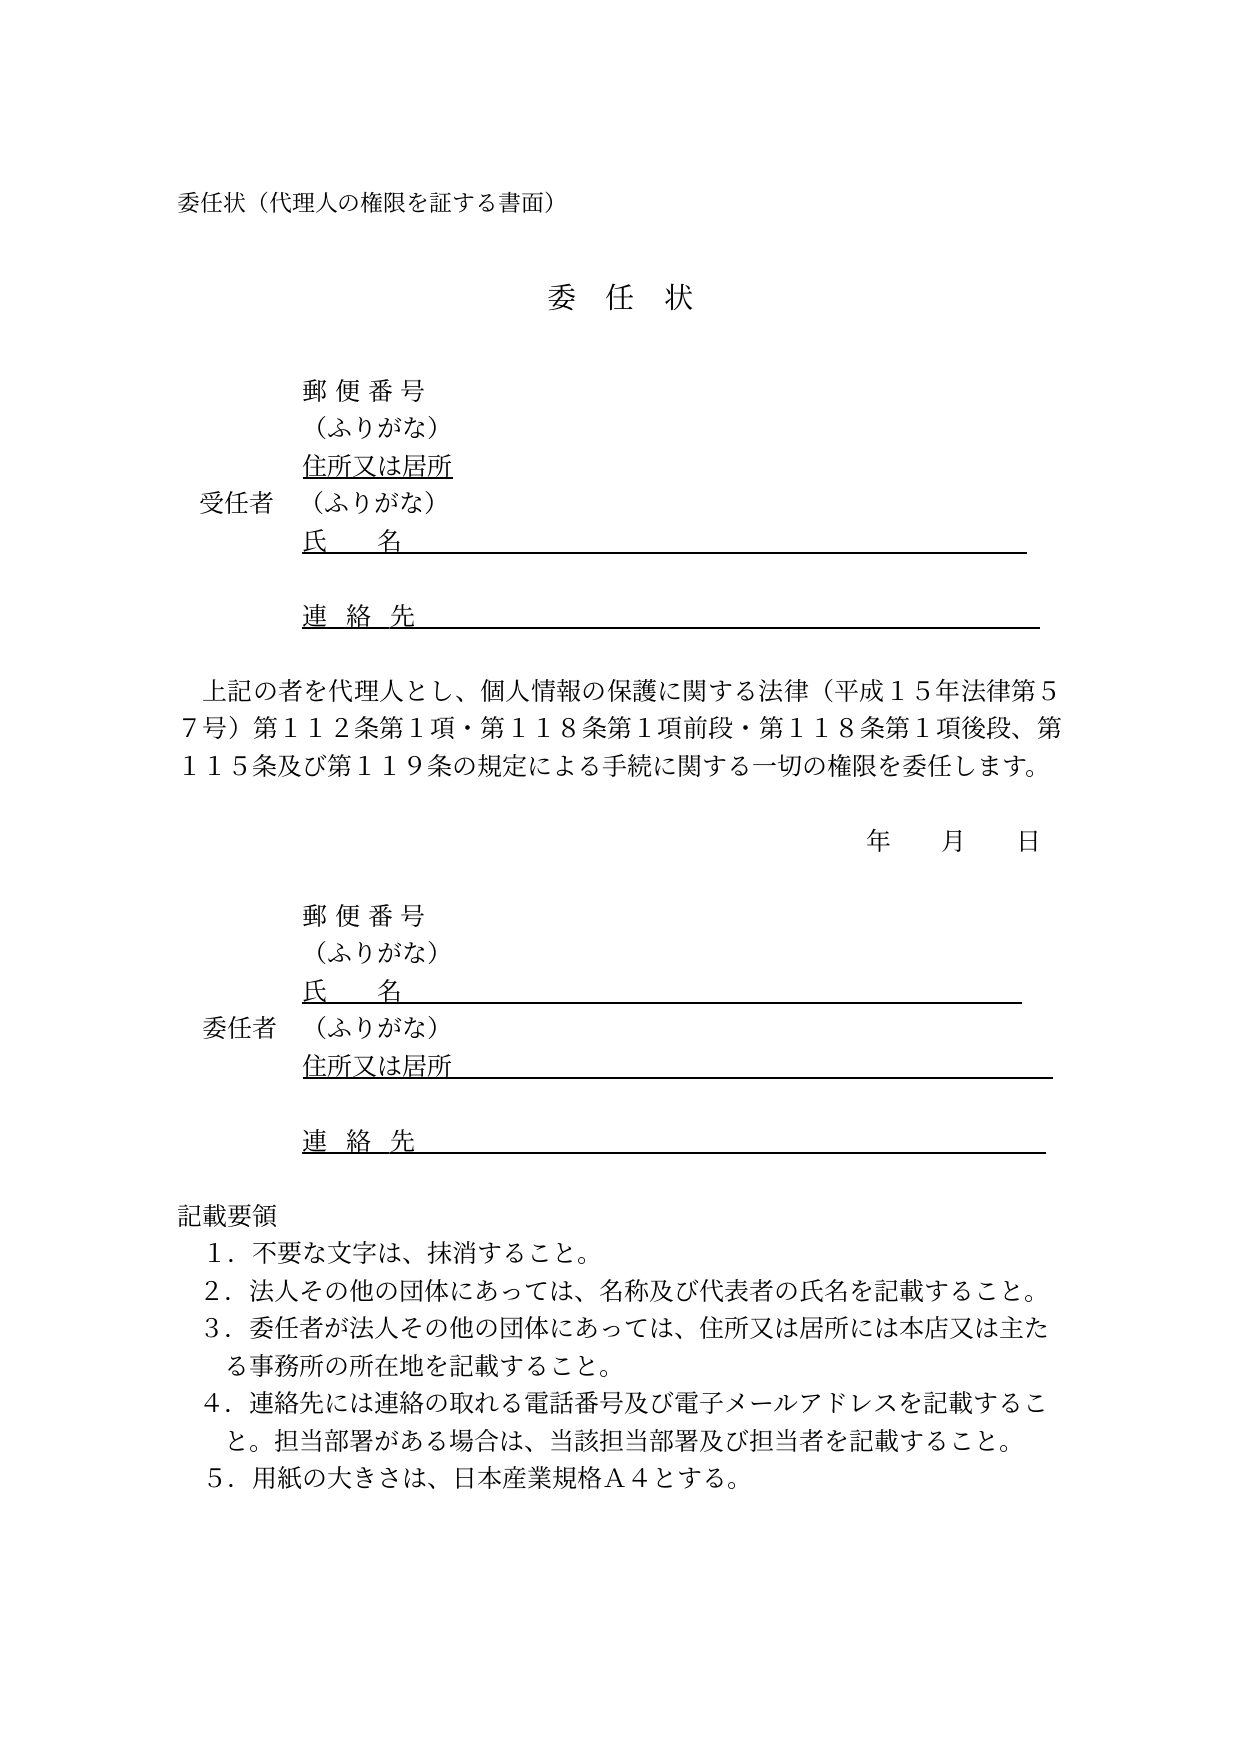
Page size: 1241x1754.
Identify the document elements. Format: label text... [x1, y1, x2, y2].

text 氏名 [177, 521, 1063, 558]
text １．不要な文字は、抹消すること。 [177, 1233, 1063, 1271]
text 連絡先 [177, 1121, 1063, 1158]
text ２．法人その他の団体にあっては、名称及び代表者の氏名を記載すること。 [199, 1271, 1063, 1308]
text 委 任 状 [177, 258, 1063, 333]
text ３．委任者が法人その他の団体にあっては、住所又は居所には本店又は主たる事務所の所在地を記載すること。 [199, 1308, 1063, 1383]
text 委任状（代理人の権限を証する書面） [177, 183, 1063, 221]
text 年 月 日 [177, 821, 1041, 858]
text 住所又は居所 [177, 446, 1063, 483]
text ５．用紙の大きさは、日本産業規格Ａ４とする。 [177, 1458, 1063, 1496]
text 委任者 （ふりがな） [177, 1008, 1063, 1046]
text 受任者 （ふりがな） [199, 483, 1063, 521]
text （ふりがな） [177, 408, 1063, 446]
text 上記の者を代理人とし、個人情報の保護に関する法律（平成１５年法律第５７号）第１１２条第１項・第１１８条第１項前段・第１１８条第１項後段、第１１５条及び第１１９条の規定による手続に関する一切の権限を委任します。 [177, 671, 1063, 783]
text 連絡先 [177, 596, 1063, 633]
text ４．連絡先には連絡の取れる電話番号及び電子メールアドレスを記載すること。担当部署がある場合は、当該担当部署及び担当者を記載すること。 [199, 1383, 1063, 1458]
text 住所又は居所 [177, 1046, 1063, 1083]
text 郵便番号 [177, 896, 1063, 933]
text 郵便番号 [177, 371, 1063, 408]
text 氏名 [177, 971, 1063, 1008]
text （ふりがな） [177, 933, 1063, 971]
text 記載要領 [177, 1196, 1063, 1233]
